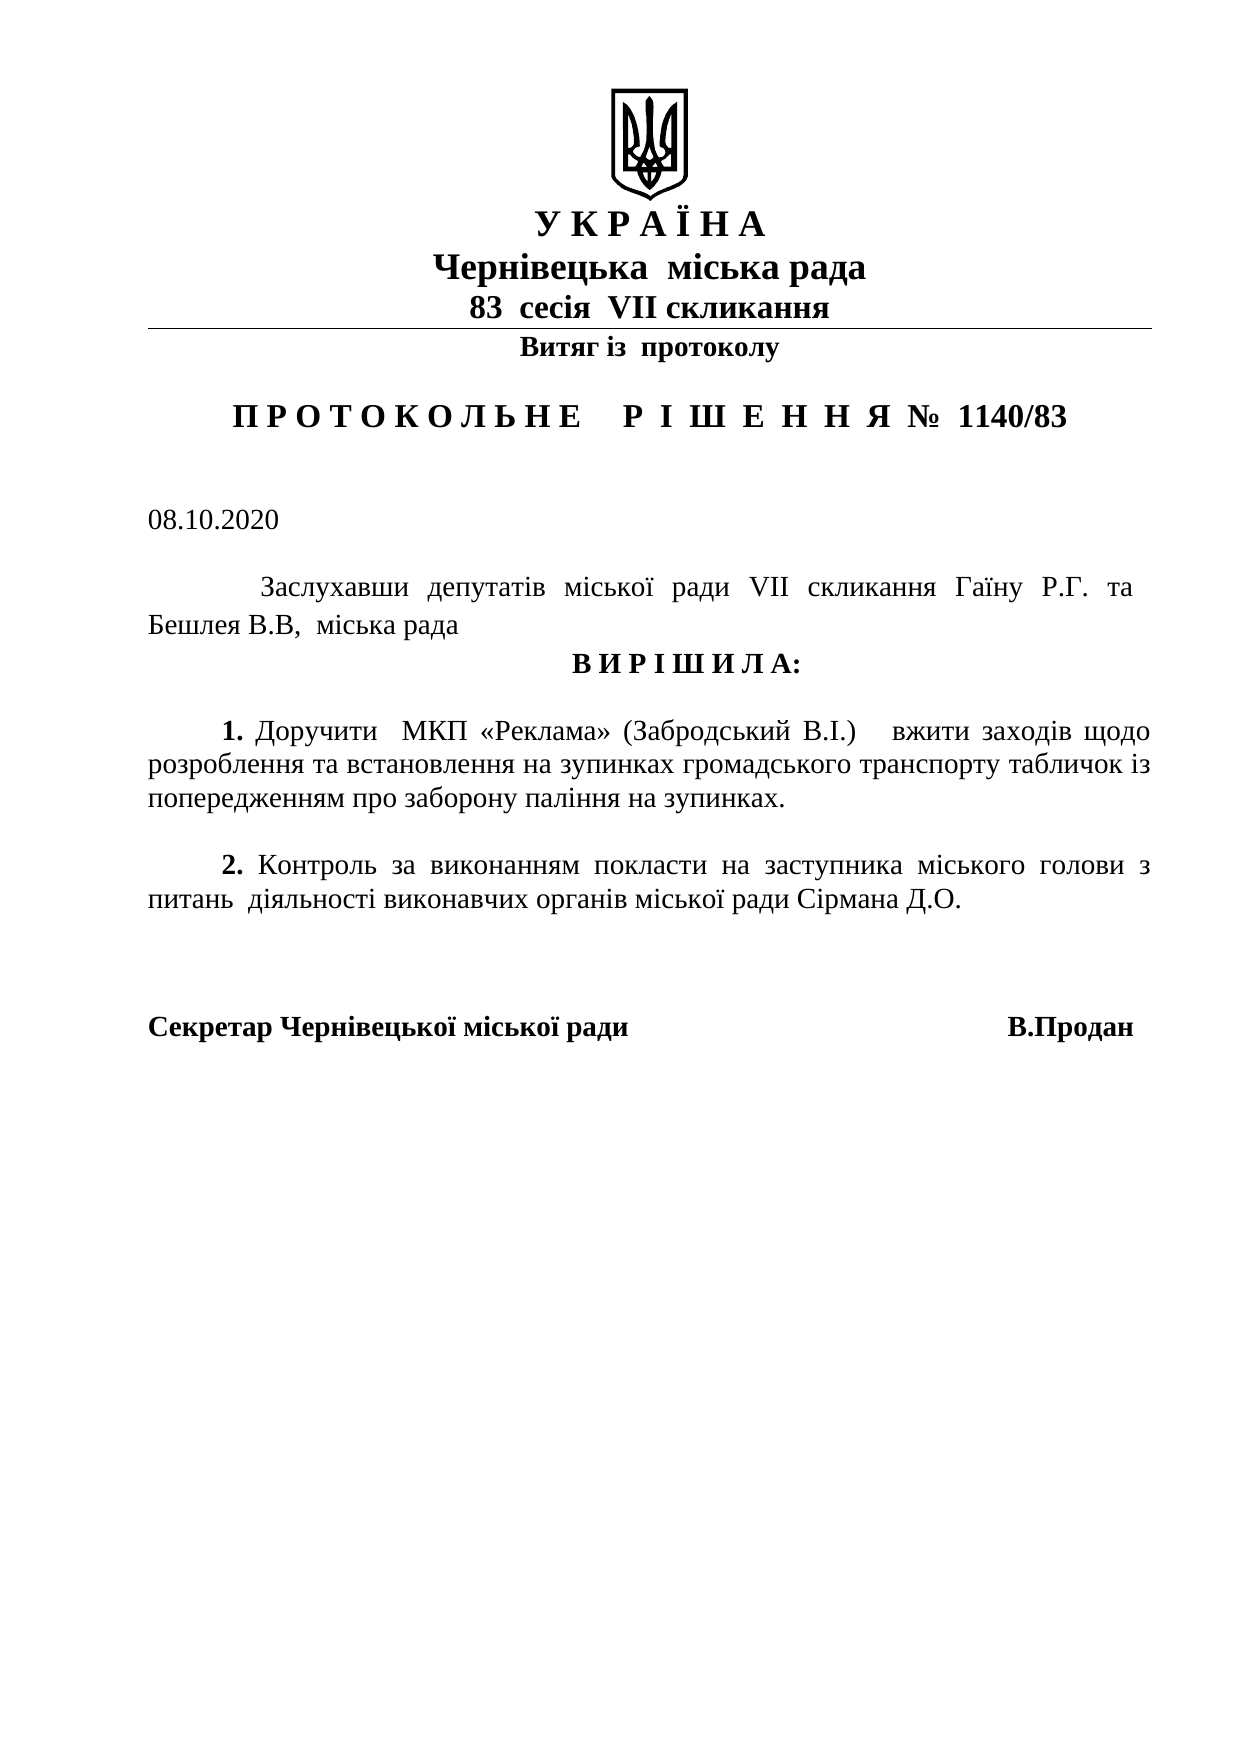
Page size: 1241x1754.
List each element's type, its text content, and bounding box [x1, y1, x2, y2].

text Витяг із протоколу [148, 329, 1152, 363]
text В И Р І Ш И Л А: [148, 646, 1152, 679]
text У К Р А Ї Н А [148, 201, 1152, 244]
text Секретар Чернівецької міської ради В.Продан [148, 1009, 1152, 1043]
text Заслухавши депутатів міської ради VII скликання Гаїну Р.Г. та Бешлея В.В, міська рада [148, 569, 1152, 641]
text 1. Доручити МКП «Реклама» (Забродський В.І.) вжити заходів щодо розроблення та встановлення на зупинках громадського транспорту табличок із попередженням про заборону паління на зупинках. [148, 713, 1152, 814]
text 08.10.2020 [148, 502, 1152, 535]
text 2. Контроль за виконанням покласти на заступника міського голови з питань діяльності виконавчих органів міської ради Сірмана Д.О. [148, 847, 1152, 914]
text 83 сесія VIІ скликання [148, 287, 1152, 328]
text П Р О Т О К О Л Ь Н Е Р І Ш Е Н Н Я № 1140/83 [148, 396, 1152, 435]
text Чернівецька міська рада [148, 244, 1152, 287]
